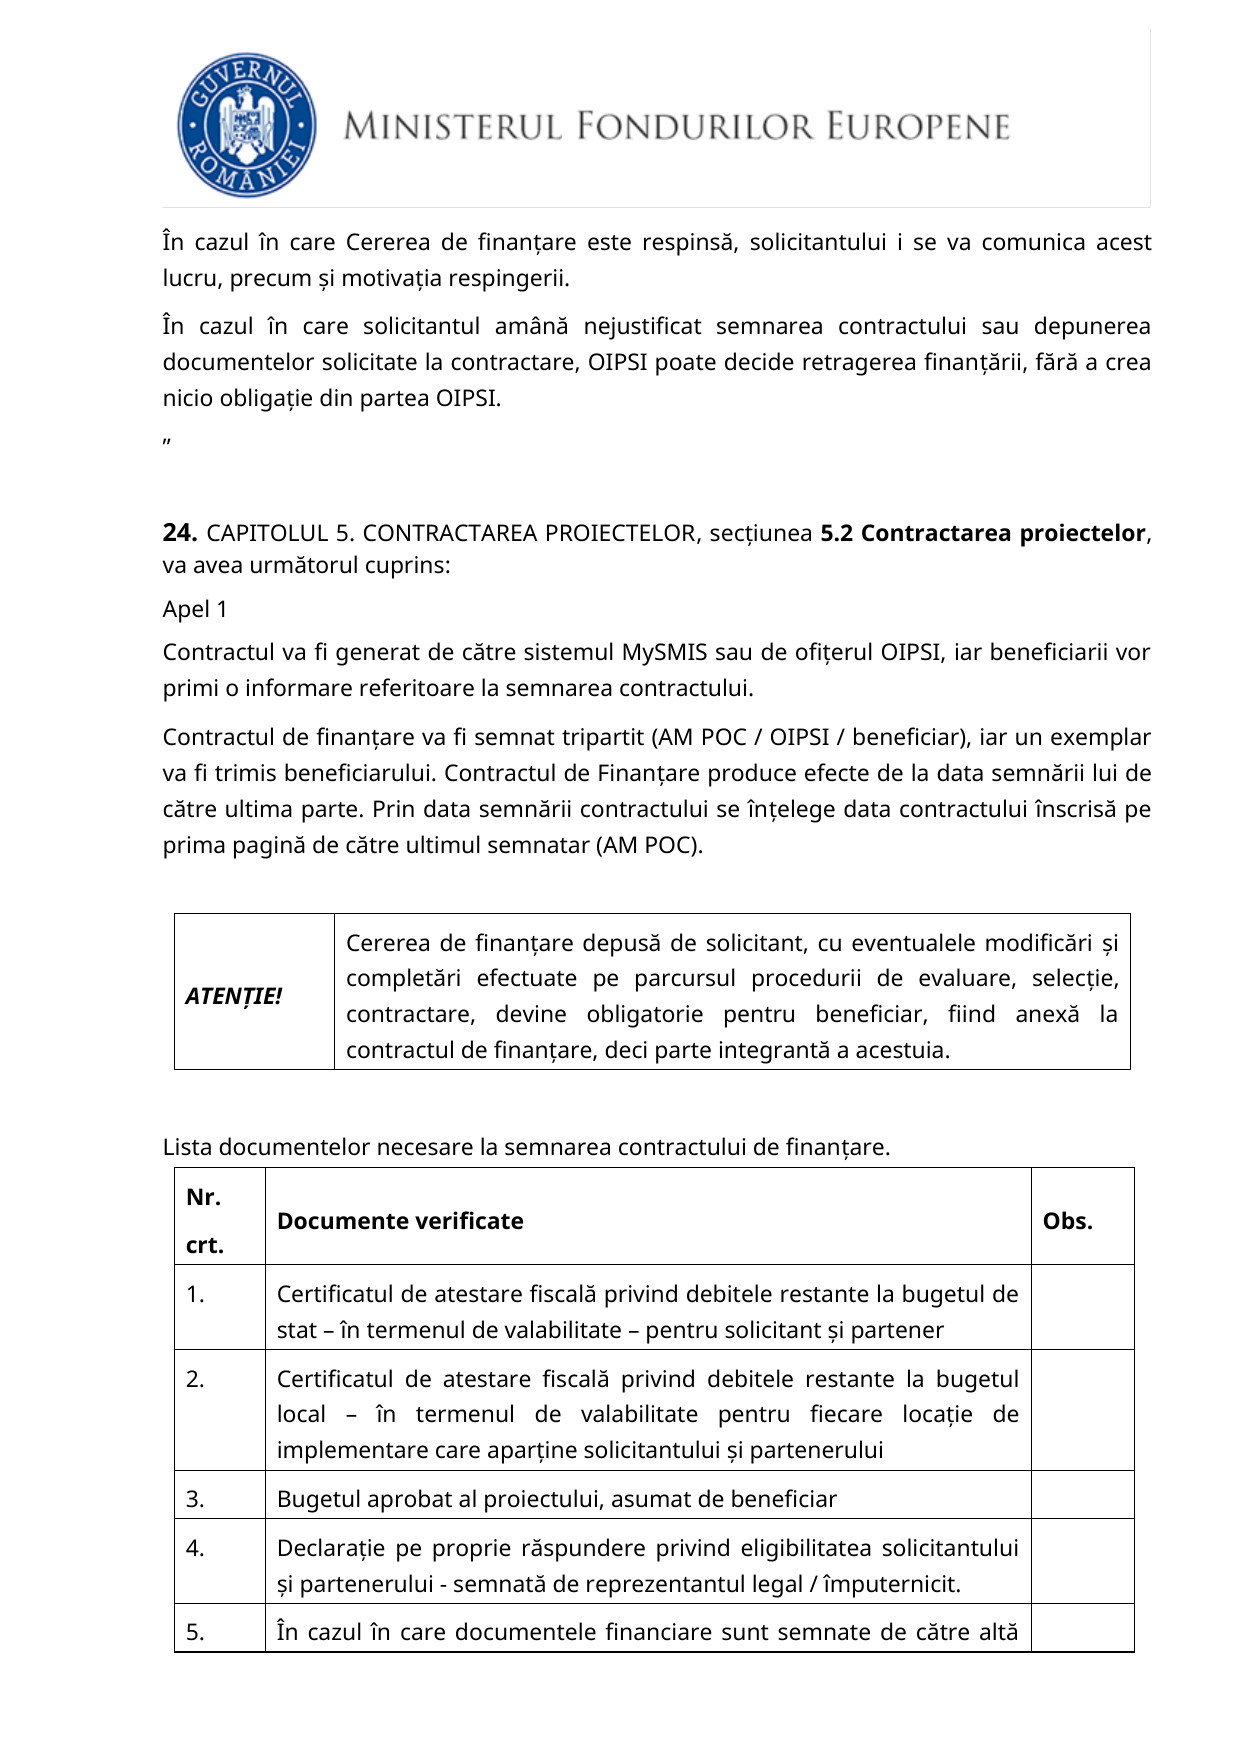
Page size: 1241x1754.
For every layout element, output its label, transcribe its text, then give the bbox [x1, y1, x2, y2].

table_cell [1032, 1350, 1134, 1469]
table_cell [175, 1519, 265, 1603]
table_cell [175, 1350, 265, 1469]
text 24. CAPITOLUL 5. CONTRACTAREA PROIECTELOR, secțiunea 5.2 Contractarea proiectelor, va avea următorul cuprins: [162, 515, 1152, 580]
table_cell [1032, 1265, 1134, 1349]
table_cell Declaraţie pe proprie răspundere privind eligibilitatea solicitantului și partenerului - semnată de reprezentantul legal / împuternicit. [266, 1519, 1031, 1603]
table_header Nr. crt. [175, 1168, 265, 1264]
table_cell [1032, 1471, 1134, 1518]
table_cell [175, 1471, 265, 1518]
table_cell [1032, 1604, 1134, 1651]
text Contractul va fi generat de către sistemul MySMIS sau de ofițerul OIPSI, iar beneficiarii vor primi o informare referitoare la semnarea contractului. [162, 636, 1152, 703]
table_header Documente verificate [266, 1168, 1031, 1264]
table_header ATENŢIE! [175, 914, 334, 1069]
table_cell Certificatul de atestare fiscală privind debitele restante la bugetul local – în termenul de valabilitate pentru fiecare locație de implementare care aparține solicitantului și partenerului [266, 1350, 1031, 1469]
table_cell Certificatul de atestare fiscală privind debitele restante la bugetul de stat – în termenul de valabilitate – pentru solicitant și partener [266, 1265, 1031, 1349]
text Lista documentelor necesare la semnarea contractului de finanţare. [162, 1131, 1152, 1163]
table_cell [1032, 1519, 1134, 1603]
text În cazul în care solicitantul amână nejustificat semnarea contractului sau depunerea documentelor solicitate la contractare, OIPSI poate decide retragerea finanţării, fără a crea nicio obligaţie din partea OIPSI. [162, 310, 1152, 413]
picture [162, 29, 1152, 209]
table_cell Bugetul aprobat al proiectului, asumat de beneficiar [266, 1471, 1031, 1518]
table_header Obs. [1032, 1168, 1134, 1264]
table_cell [175, 1604, 265, 1651]
table_header Cererea de finanţare depusă de solicitant, cu eventualele modificări şi completări efectuate pe parcursul procedurii de evaluare, selecţie, contractare, devine obligatorie pentru beneficiar, fiind anexă la contractul de finanţare, deci parte integrantă a acestuia. [335, 914, 1130, 1069]
text ” [162, 430, 1152, 462]
text Contractul de finanţare va fi semnat tripartit (AM POC / OIPSI / beneficiar), iar un exemplar va fi trimis beneficiarului. Contractul de Finanţare produce efecte de la data semnării lui de către ultima parte. Prin data semnării contractului se înţelege data contractului înscrisă pe prima pagină de către ultimul semnatar (AM POC). [162, 721, 1152, 860]
text În cazul în care Cererea de finanţare este respinsă, solicitantului i se va comunica acest lucru, precum și motivaţia respingerii. [162, 226, 1152, 293]
text Apel 1 [162, 593, 1152, 624]
table_cell [175, 1265, 265, 1349]
